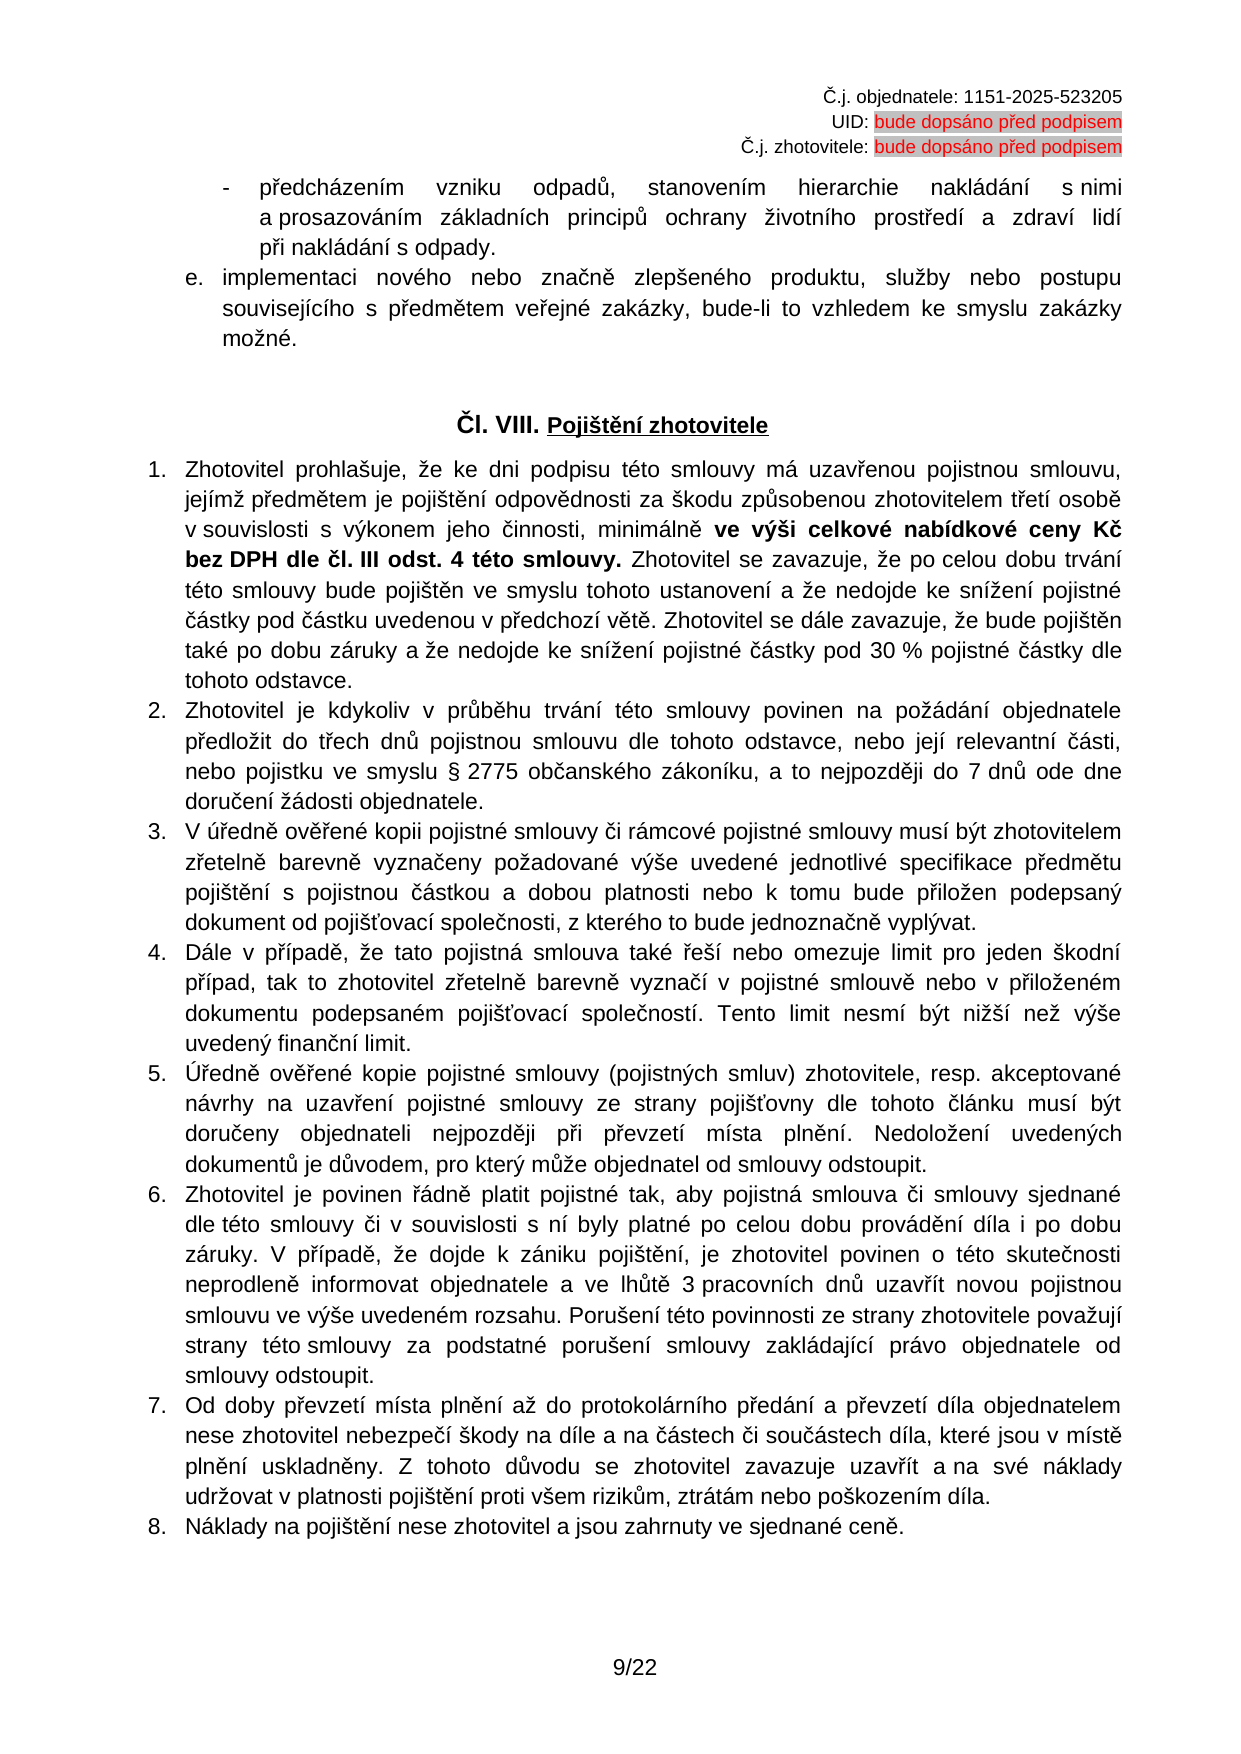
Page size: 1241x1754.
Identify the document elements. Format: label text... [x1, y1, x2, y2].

list Zhotovitel je kdykoliv v průběhu trvání této smlouvy povinen na požádání objednatele předložit do třech dnů pojistnou smlouvu dle tohoto odstavce, nebo její relevantní části, nebo pojistku ve smyslu § 2775 občanského zákoníku, a to nejpozději do 7 dnů ode dne doručení žádosti objednatele. [148, 697, 1122, 814]
text Pojištění zhotovitele [148, 410, 1122, 439]
list předcházením vzniku odpadů, stanovením hierarchie nakládání s nimi a prosazováním základních principů ochrany životního prostředí a zdraví lidí při nakládání s odpady. [222, 174, 1122, 261]
list Náklady na pojištění nese zhotovitel a jsou zahrnuty ve sjednané ceně. [148, 1513, 1122, 1539]
list V úředně ověřené kopii pojistné smlouvy či rámcové pojistné smlouvy musí být zhotovitelem zřetelně barevně vyznačeny požadované výše uvedené jednotlivé specifikace předmětu pojištění s pojistnou částkou a dobou platnosti nebo k tomu bude přiložen podepsaný dokument od pojišťovací společnosti, z kterého to bude jednoznačně vyplývat. [148, 818, 1122, 935]
list Od doby převzetí místa plnění až do protokolárního předání a převzetí díla objednatelem nese zhotovitel nebezpečí škody na díle a na částech či součástech díla, které jsou v místě plnění uskladněny. Z tohoto důvodu se zhotovitel zavazuje uzavřít a na své náklady udržovat v platnosti pojištění proti všem rizikům, ztrátám nebo poškozením díla. [148, 1392, 1122, 1509]
list Zhotovitel prohlašuje, že ke dni podpisu této smlouvy má uzavřenou pojistnou smlouvu, jejímž předmětem je pojištění odpovědnosti za škodu způsobenou zhotovitelem třetí osobě v souvislosti s výkonem jeho činnosti, minimálně ve výši celkové nabídkové ceny Kč bez DPH dle čl. III odst. 4 této smlouvy. Zhotovitel se zavazuje, že po celou dobu trvání této smlouvy bude pojištěn ve smyslu tohoto ustanovení a že nedojde ke snížení pojistné částky pod částku uvedenou v předchozí větě. Zhotovitel se dále zavazuje, že bude pojištěn také po dobu záruky a že nedojde ke snížení pojistné částky pod 30 % pojistné částky dle tohoto odstavce. [148, 456, 1122, 693]
list Úředně ověřené kopie pojistné smlouvy (pojistných smluv) zhotovitele, resp. akceptované návrhy na uzavření pojistné smlouvy ze strany pojišťovny dle tohoto článku musí být doručeny objednateli nejpozději při převzetí místa plnění. Nedoložení uvedených dokumentů je důvodem, pro který může objednatel od smlouvy odstoupit. [148, 1060, 1122, 1177]
list Dále v případě, že tato pojistná smlouva také řeší nebo omezuje limit pro jeden škodní případ, tak to zhotovitel zřetelně barevně vyznačí v pojistné smlouvě nebo v přiloženém dokumentu podepsaném pojišťovací společností. Tento limit nesmí být nižší než výše uvedený finanční limit. [148, 939, 1122, 1056]
list implementaci nového nebo značně zlepšeného produktu, služby nebo postupu souvisejícího s předmětem veřejné zakázky, bude-li to vzhledem ke smyslu zakázky možné. [185, 264, 1122, 351]
list Zhotovitel je povinen řádně platit pojistné tak, aby pojistná smlouva či smlouvy sjednané dle této smlouvy či v souvislosti s ní byly platné po celou dobu provádění díla i po dobu záruky. V případě, že dojde k zániku pojištění, je zhotovitel povinen o této skutečnosti neprodleně informovat objednatele a ve lhůtě 3 pracovních dnů uzavřít novou pojistnou smlouvu ve výše uvedeném rozsahu. Porušení této povinnosti ze strany zhotovitele považují strany této smlouvy za podstatné porušení smlouvy zakládající právo objednatele od smlouvy odstoupit. [148, 1181, 1122, 1388]
